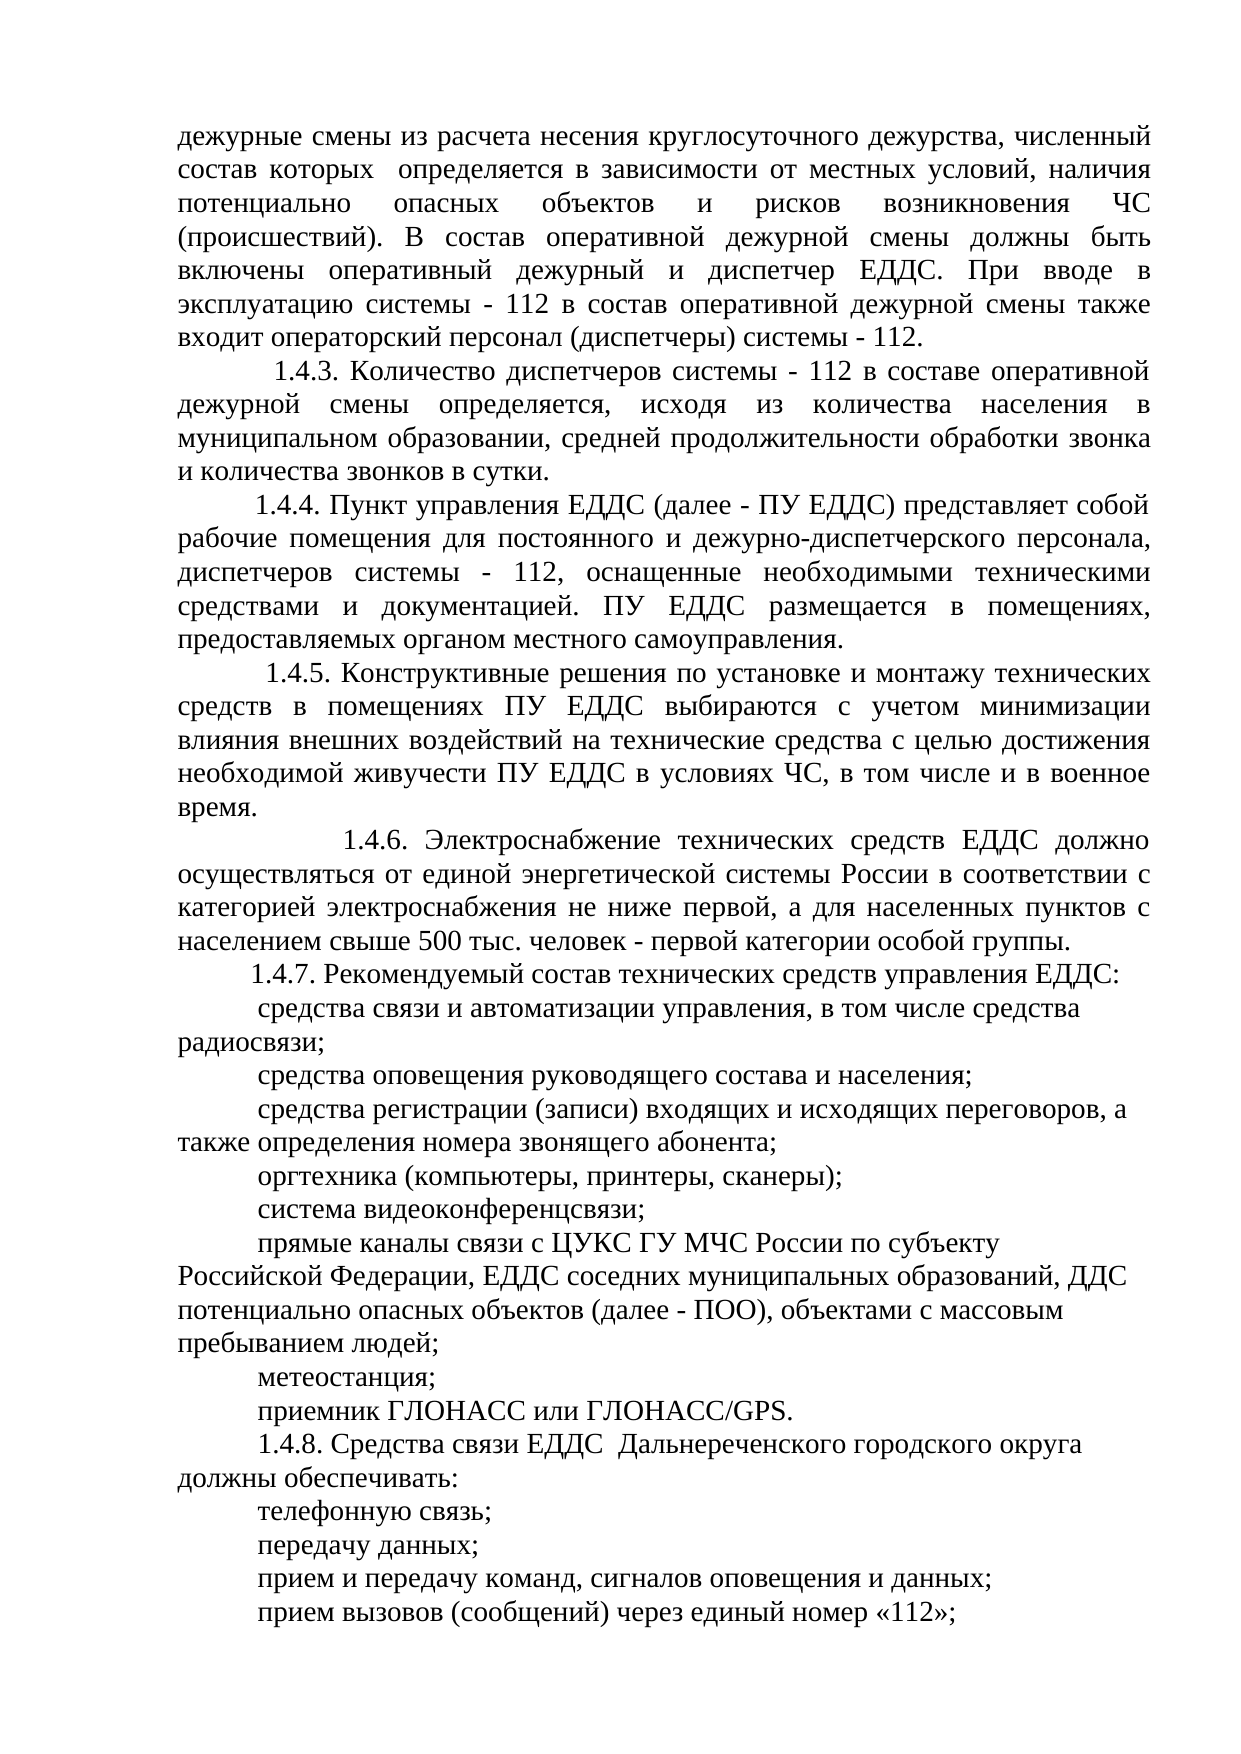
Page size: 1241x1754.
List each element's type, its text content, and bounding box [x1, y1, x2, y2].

text передачу данных; [177, 1527, 1152, 1560]
text 1.4.5. Конструктивные решения по установке и монтажу технических средств в помещениях ПУ ЕДДС выбираются с учетом минимизации влияния внешних воздействий на технические средства с целью достижения необходимой живучести ПУ ЕДДС в условиях ЧС, в том числе и в военное время. [177, 655, 1152, 822]
text 1.4.7. Рекомендуемый состав технических средств управления ЕДДС: [177, 957, 1152, 990]
text средства оповещения руководящего состава и населения; [177, 1057, 1152, 1091]
text 1.4.3. Количество диспетчеров системы - 112 в составе оперативной дежурной смены определяется, исходя из количества населения в муниципальном образовании, средней продолжительности обработки звонка и количества звонков в сутки. [177, 353, 1152, 487]
text средства регистрации (записи) входящих и исходящих переговоров, а также определения номера звонящего абонента; [177, 1091, 1152, 1158]
text система видеоконференцсвязи; [177, 1191, 1152, 1225]
text прием вызовов (сообщений) через единый номер «112»; [177, 1594, 1152, 1627]
text 1.4.6. Электроснабжение технических средств ЕДДС должно осуществляться от единой энергетической системы России в соответствии с категорией электроснабжения не ниже первой, а для населенных пунктов с населением свыше 500 тыс. человек - первой категории особой группы. [177, 822, 1152, 957]
text прямые каналы связи с ЦУКС ГУ МЧС России по субъекту Российской Федерации, ЕДДС соседних муниципальных образований, ДДС потенциально опасных объектов (далее - ПОО), объектами с массовым пребыванием людей; [177, 1225, 1152, 1359]
text 1.4.8. Средства связи ЕДДС Дальнереченского городского округа должны обеспечивать: [177, 1426, 1152, 1493]
text 1.4.4. Пункт управления ЕДДС (далее - ПУ ЕДДС) представляет собой рабочие помещения для постоянного и дежурно-диспетчерского персонала, диспетчеров системы - 112, оснащенные необходимыми техническими средствами и документацией. ПУ ЕДДС размещается в помещениях, предоставляемых органом местного самоуправления. [177, 487, 1152, 655]
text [177, 118, 1152, 353]
text средства связи и автоматизации управления, в том числе средства радиосвязи; [177, 990, 1152, 1057]
text прием и передачу команд, сигналов оповещения и данных; [177, 1560, 1152, 1594]
text телефонную связь; [177, 1493, 1152, 1527]
text приемник ГЛОНАСС или ГЛОНАСС/GPS. [177, 1393, 1152, 1426]
text оргтехника (компьютеры, принтеры, сканеры); [177, 1158, 1152, 1191]
text метеостанция; [177, 1359, 1152, 1393]
